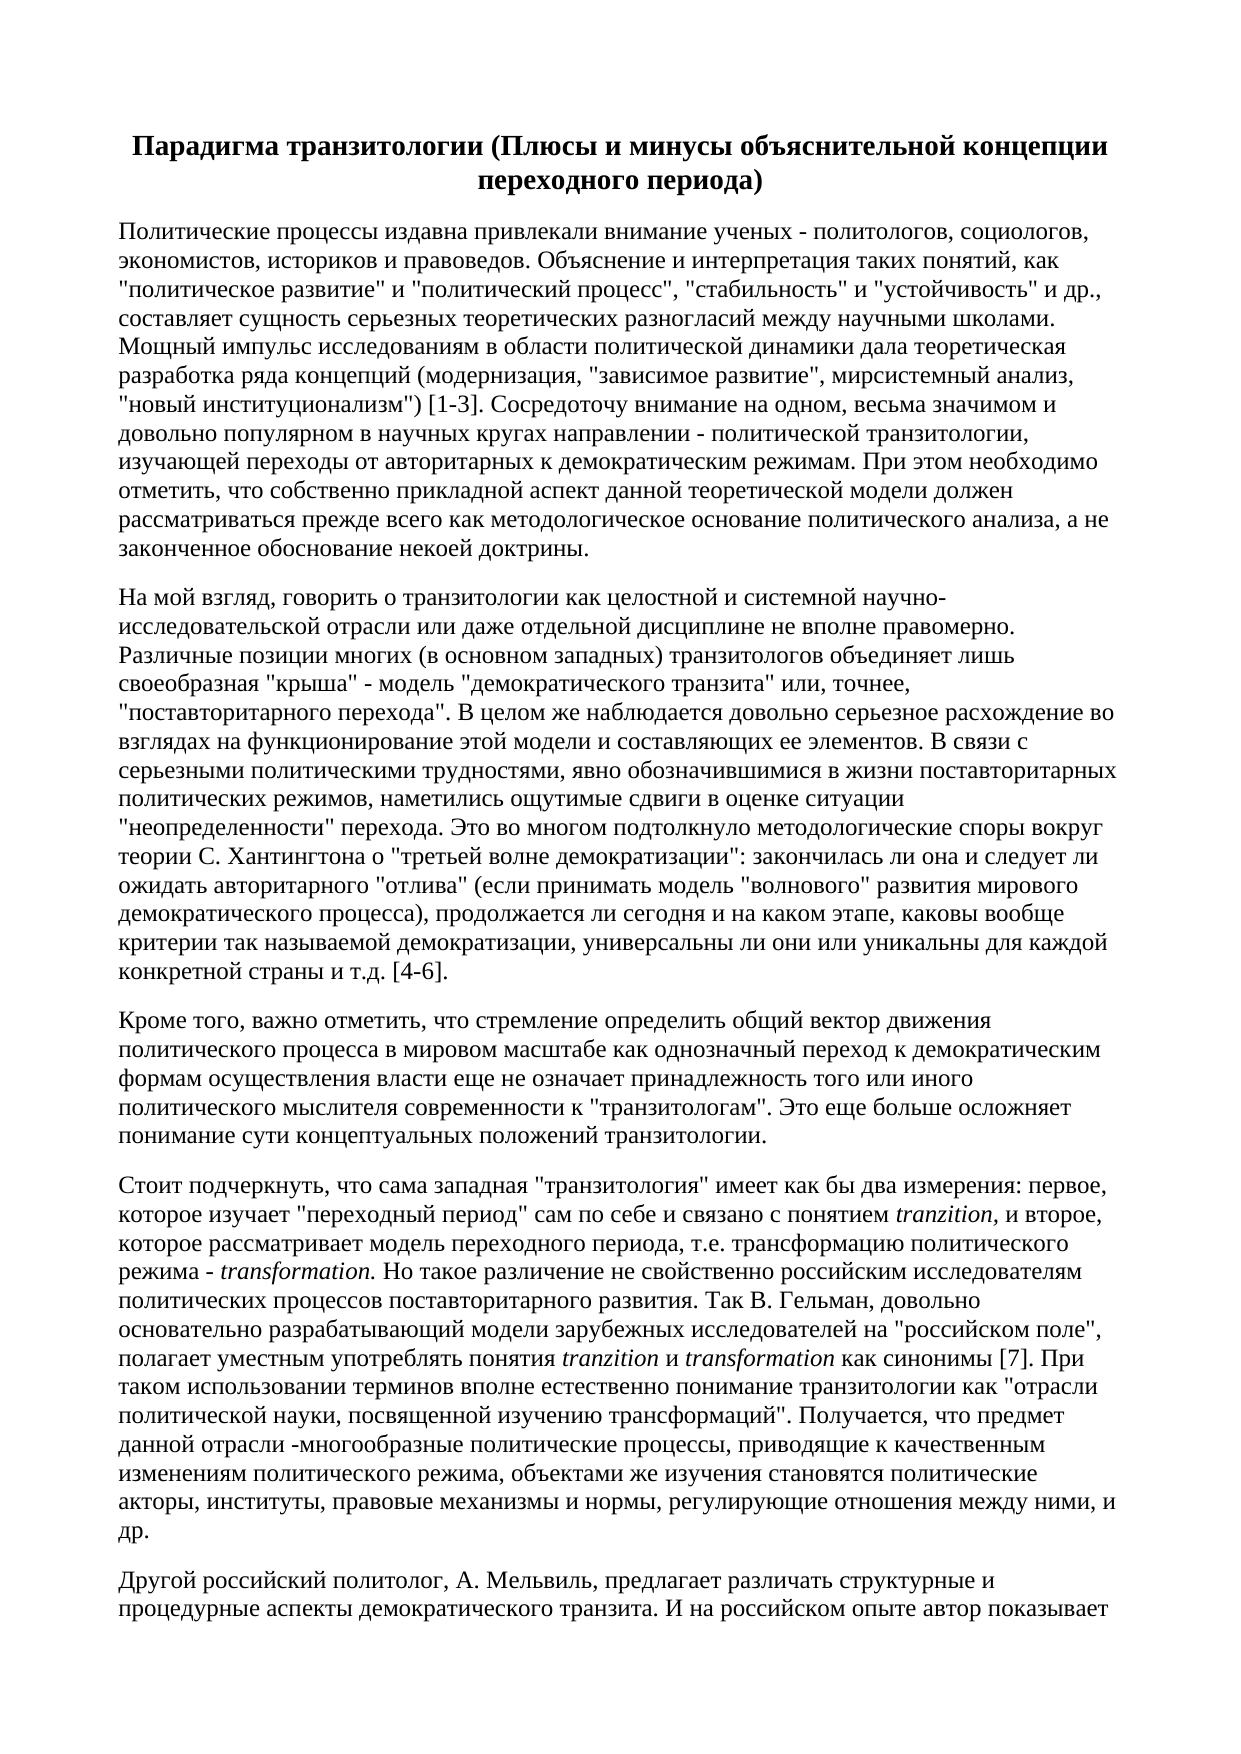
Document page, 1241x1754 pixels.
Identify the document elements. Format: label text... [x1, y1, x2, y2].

text Стоит подчеркнуть, что сама западная "транзитология" имеет как бы два измерения: первое, которое изучает "переходный период" сам по себе и связано с понятием tranzition, и второе, которое рассматривает модель переходного периода, т.е. трансформацию политического режима - transformation. Но такое различение не свойственно российским исследователям политических процессов поставторитарного развития. Так В. Гельман, довольно основательно разрабатывающий модели зарубежных исследователей на "российском поле", полагает уместным употреблять понятия tranzition и transformation как синонимы [7]. При таком использовании терминов вполне естественно понимание транзитологии как "отрасли политической науки, посвященной изучению трансформаций". Получается, что предмет данной отрасли -многообразные политические процессы, приводящие к качественным изменениям политического режима, объектами же изучения становятся политические акторы, институты, правовые механизмы и нормы, регулирующие отношения между ними, и др. [118, 1170, 1122, 1544]
text Парадигма транзитологии (Плюсы и минусы объяснительной концепции переходного периода) [118, 128, 1122, 196]
text Кроме того, важно отметить, что стремление определить общий вектор движения политического процесса в мировом масштабе как однозначный переход к демократическим формам осуществления власти еще не означает принадлежность того или иного политического мыслителя современности к "транзитологам". Это еще больше осложняет понимание сути концептуальных положений транзитологии. [118, 1006, 1122, 1149]
text Политические процессы издавна привлекали внимание ученых - политологов, социологов, экономистов, историков и правоведов. Объяснение и интерпретация таких понятий, как "политическое развитие" и "политический процесс", "стабильность" и "устойчивость" и др., составляет сущность серьезных теоретических разногласий между научными школами. Мощный импульс исследованиям в области политической динамики дала теоретическая разработка ряда концепций (модернизация, "зависимое развитие", мирсистемный анализ, "новый институционализм") [1-3]. Сосредоточу внимание на одном, весьма значимом и довольно популярном в научных кругах направлении - политической транзитологии, изучающей переходы от авторитарных к демократическим режимам. При этом необходимо отметить, что собственно прикладной аспект данной теоретической модели должен рассматриваться прежде всего как методологическое основание политического анализа, а не законченное обоснование некоей доктрины. [118, 216, 1122, 561]
text На мой взгляд, говорить о транзитологии как целостной и системной научно-исследовательской отрасли или даже отдельной дисциплине не вполне правомерно. Различные позиции многих (в основном западных) транзитологов объединяет лишь своеобразная "крыша" - модель "демократического транзита" или, точнее, "поставторитарного перехода". В целом же наблюдается довольно серьезное расхождение во взглядах на функционирование этой модели и составляющих ее элементов. В связи с серьезными политическими трудностями, явно обозначившимися в жизни поставторитарных политических режимов, наметились ощутимые сдвиги в оценке ситуации "неопределенности" перехода. Это во многом подтолкнуло методологические споры вокруг теории С. Хантингтона о "третьей волне демократизации": закончилась ли она и следует ли ожидать авторитарного "отлива" (если принимать модель "волнового" развития мирового демократического процесса), продолжается ли сегодня и на каком этапе, каковы вообще критерии так называемой демократизации, универсальны ли они или уникальны для каждой конкретной страны и т.д. [4-6]. [118, 582, 1122, 985]
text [118, 1565, 1122, 1622]
